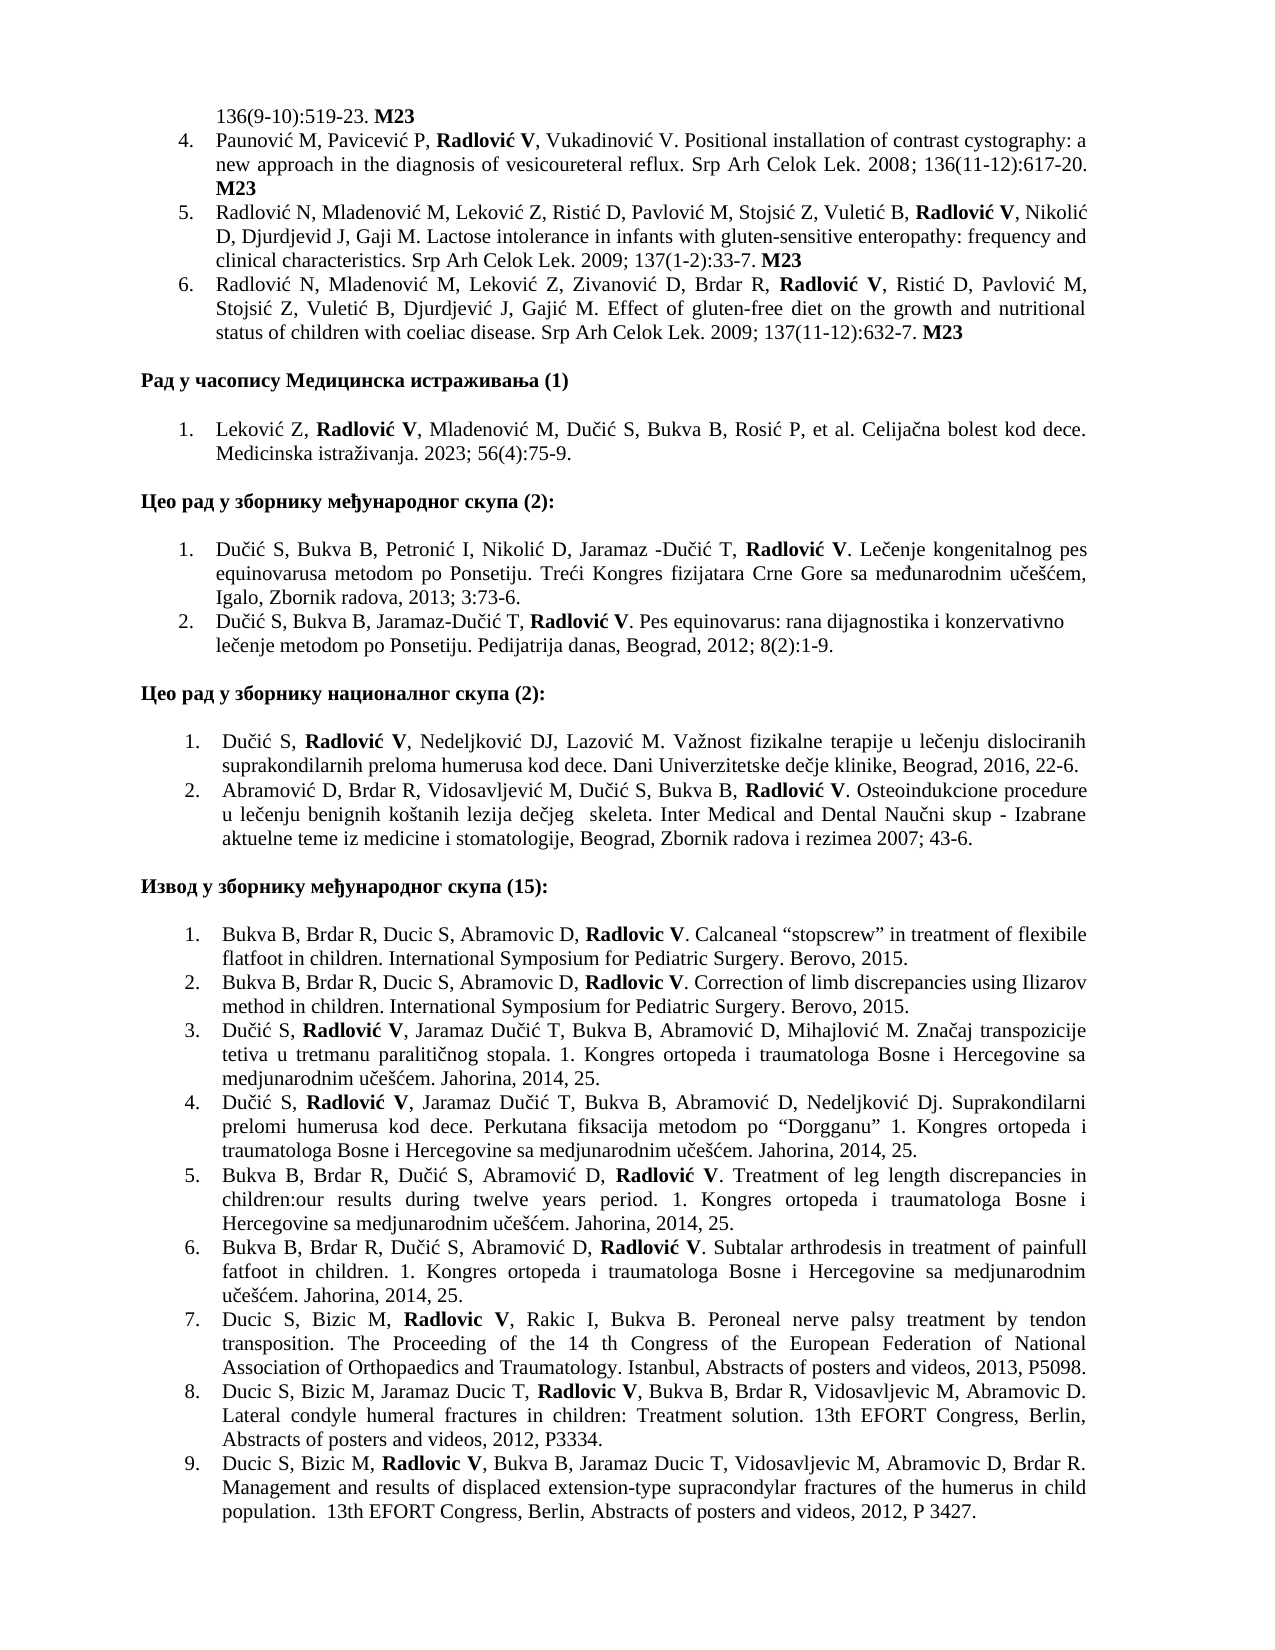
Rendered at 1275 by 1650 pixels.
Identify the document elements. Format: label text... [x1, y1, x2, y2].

list Radlović N, Mladenović M, Leković Z, Zivanović D, Brdar R, Radlović V, Ristić D, Pavlović M, Stojsić Z, Vuletić B, Djurdjević J, Gajić M. Effect of gluten-free diet on the growth and nutritional status of children with coeliac disease. Srp Arh Celok Lek. 2009; 137(11-12):632-7. M23 [178, 272, 1087, 344]
list Dučić S, Radlović V, Jaramaz Dučić T, Bukva B, Abramović D, Mihajlović M. Značaj transpozicije tetiva u tretmanu paralitičnog stopala. 1. Kongres ortopeda i traumatologa Bosne i Hercegovine sa medjunarodnim učešćem. Jahorina, 2014, 25. [184, 1018, 1087, 1090]
list Ducic S, Bizic M, Radlovic V, Bukva B, Jaramaz Ducic T, Vidosavljevic M, Abramovic D, Brdar R. Management and results of displaced extension-type supracondylar fractures of the humerus in child population. 13th EFORT Congress, Berlin, Abstracts of posters and videos, 2012, P 3427. [184, 1451, 1087, 1523]
list Dučić S, Radlović V, Jaramaz Dučić T, Bukva B, Abramović D, Nedeljković Dj. Suprakondilarni prelomi humerusa kod dece. Perkutana fiksacija metodom po “Dorgganu” 1. Kongres ortopeda i traumatologa Bosne i Hercegovine sa medjunarodnim učešćem. Jahorina, 2014, 25. [184, 1090, 1087, 1162]
list Ducic S, Bizic M, Jaramaz Ducic T, Radlovic V, Bukva B, Brdar R, Vidosavljevic M, Abramovic D. Lateral condyle humeral fractures in children: Treatment solution. 13th EFORT Congress, Berlin, Abstracts of posters and videos, 2012, P3334. [184, 1379, 1087, 1451]
list Bukva B, Brdar R, Ducic S, Abramovic D, Radlovic V. Calcaneal “stopscrew” in treatment of flexibile flatfoot in children. International Symposium for Pediatric Surgery. Berovo, 2015. [184, 922, 1087, 970]
list Radlović N, Mladenović M, Leković Z, Ristić D, Pavlović M, Stojsić Z, Vuletić B, Radlović V, Nikolić D, Djurdjevid J, Gaji M. Lactose intolerance in infants with gluten-sensitive enteropathy: frequency and clinical characteristics. Srp Arh Celok Lek. 2009; 137(1-2):33-7. M23 [178, 200, 1087, 272]
text Цео рад у зборнику међународног скупа (2): [141, 489, 1087, 513]
list Bukva B, Brdar R, Dučić S, Abramović D, Radlović V. Treatment of leg length discrepancies in children:our results during twelve years period. 1. Kongres ortopeda i traumatologa Bosne i Hercegovine sa medjunarodnim učešćem. Jahorina, 2014, 25. [184, 1162, 1087, 1235]
list Bukva B, Brdar R, Ducic S, Abramovic D, Radlovic V. Correction of limb discrepancies using Ilizarov method in children. International Symposium for Pediatric Surgery. Berovo, 2015. [184, 970, 1087, 1018]
text Цео рад у зборнику националног скупа (2): [141, 681, 1087, 705]
list Dučić S, Radlović V, Nedeljković DJ, Lazović M. Važnost fizikalne terapije u lečenju dislociranih suprakondilarnih preloma humerusa kod dece. Dani Univerzitetske dečje klinike, Beograd, 2016, 22-6. [184, 729, 1087, 777]
list Dučić S, Bukva B, Petronić I, Nikolić D, Jaramaz -Dučić T, Radlović V. Lečenje kongenitalnog pes equinovarusa metodom po Ponsetiju. Treći Kongres fizijatara Crne Gore sa međunarodnim učešćem, Igalo, Zbornik radova, 2013; 3:73-6. [178, 537, 1087, 609]
list Dučić S, Bukva B, Jaramaz-Dučić T, Radlović V. Pes equinovarus: rana dijagnostika i konzervativno lečenje metodom po Ponsetiju. Pedijatrija danas, Beograd, 2012; 8(2):1-9. [178, 609, 1087, 657]
list Abramović D, Brdar R, Vidosavljević M, Dučić S, Bukva B, Radlović V. Osteoindukcione procedure u lečenju benignih koštanih lezija dečjeg skeleta. Inter Medical and Dental Naučni skup - Izabrane aktuelne teme iz medicine i stomatologije, Beograd, Zbornik radova i rezimea 2007; 43-6. [184, 777, 1087, 850]
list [178, 104, 1087, 128]
text Извод у зборнику међународног скупа (15): [141, 874, 1087, 898]
text Рад у часопису Медицинска истраживања (1) [141, 368, 1087, 392]
list Bukva B, Brdar R, Dučić S, Abramović D, Radlović V. Subtalar arthrodesis in treatment of painfull fatfoot in children. 1. Kongres ortopeda i traumatologa Bosne i Hercegovine sa medjunarodnim učešćem. Jahorina, 2014, 25. [184, 1235, 1087, 1307]
list Ducic S, Bizic M, Radlovic V, Rakic I, Bukva B. Peroneal nerve palsy treatment by tendon transposition. The Proceeding of the 14 th Congress of the European Federation of National Association of Orthopaedics and Traumatology. Istanbul, Abstracts of posters and videos, 2013, P5098. [184, 1307, 1087, 1379]
list Paunović M, Pavicević P, Radlović V, Vukadinović V. Positional installation of contrast cystography: a new approach in the diagnosis of vesicoureteral reflux. Srp Arh Celok Lek. 2008; 136(11-12):617-20. M23 [178, 128, 1087, 200]
list Leković Z, Radlović V, Mladenović M, Dučić S, Bukva B, Rosić P, et al. Celijačna bolest kod dece. Medicinska istraživanja. 2023; 56(4):75-9. [178, 417, 1087, 465]
